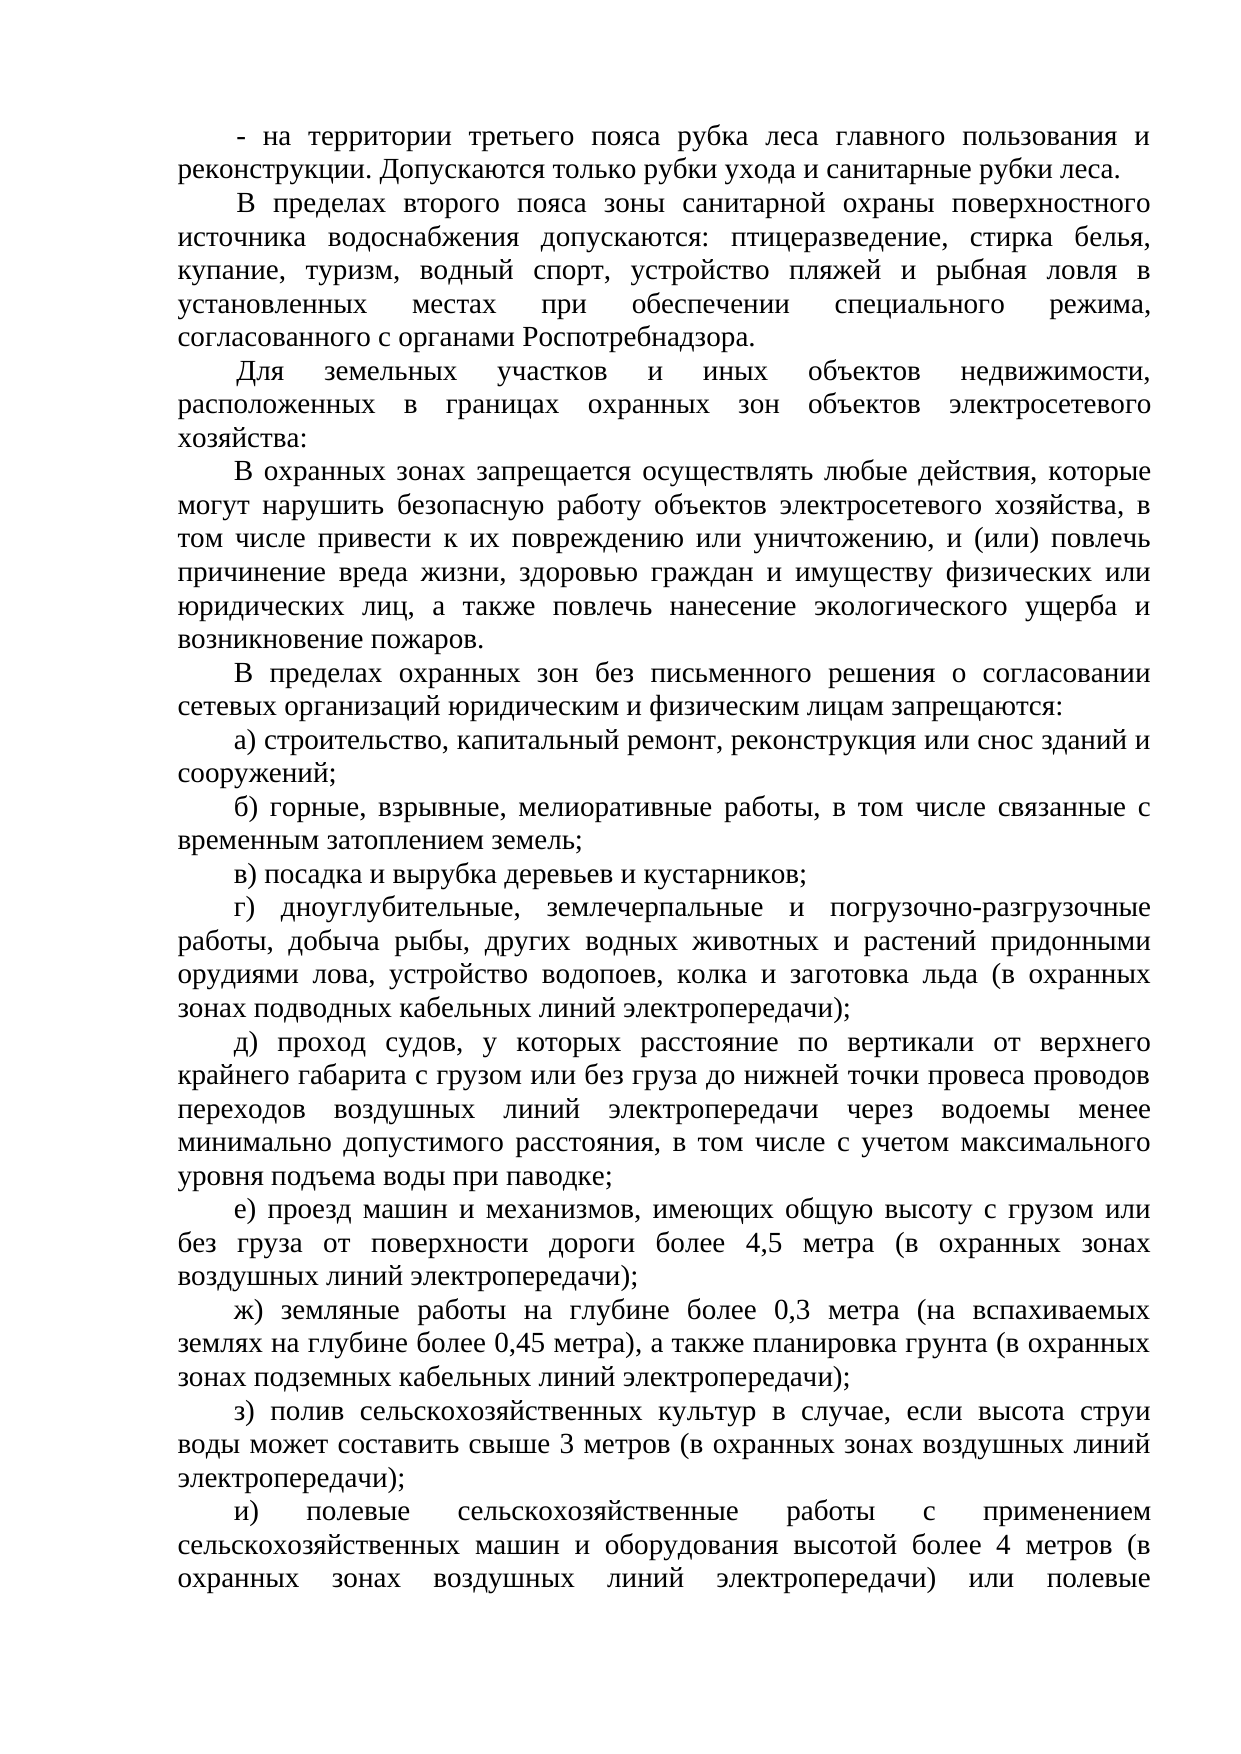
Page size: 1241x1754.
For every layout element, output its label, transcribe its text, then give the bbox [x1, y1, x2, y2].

text - на территории третьего пояса рубка леса главного пользования и реконструкции. Допускаются только рубки ухода и санитарные рубки леса. [177, 118, 1152, 185]
text В пределах второго пояса зоны санитарной охраны поверхностного источника водоснабжения допускаются: птицеразведение, стирка белья, купание, туризм, водный спорт, устройство пляжей и рыбная ловля в установленных местах при обеспечении специального режима, согласованного с органами Роспотребнадзора. [177, 185, 1152, 353]
text б) горные, взрывные, мелиоративные работы, в том числе связанные с временным затоплением земель; [177, 789, 1152, 856]
text ж) земляные работы на глубине более (на вспахиваемых землях на глубине более ), а также планировка грунта (в охранных зонах подземных кабельных линий электропередачи); [177, 1292, 1152, 1393]
text в) посадка и вырубка деревьев и кустарников; [177, 856, 1152, 889]
text г) дноуглубительные, землечерпальные и погрузочно-разгрузочные работы, добыча рыбы, других водных животных и растений придонными орудиями лова, устройство водопоев, колка и заготовка льда (в охранных зонах подводных кабельных линий электропередачи); [177, 889, 1152, 1024]
text В охранных зонах запрещается осуществлять любые действия, которые могут нарушить безопасную работу объектов электросетевого хозяйства, в том числе привести к их повреждению или уничтожению, и (или) повлечь причинение вреда жизни, здоровью граждан и имуществу физических или юридических лиц, а также повлечь нанесение экологического ущерба и возникновение пожаров. [177, 453, 1152, 655]
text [177, 1493, 1152, 1594]
text В пределах охранных зон без письменного решения о согласовании сетевых организаций юридическим и физическим лицам запрещаются: [177, 655, 1152, 722]
text Для земельных участков и иных объектов недвижимости, расположенных в границах охранных зон объектов электросетевого хозяйства: [177, 353, 1152, 453]
text д) проход судов, у которых расстояние по вертикали от верхнего крайнего габарита с грузом или без груза до нижней точки провеса проводов переходов воздушных линий электропередачи через водоемы менее минимально допустимого расстояния, в том числе с учетом максимального уровня подъема воды при паводке; [177, 1024, 1152, 1191]
text з) полив сельскохозяйственных культур в случае, если высота струи воды может составить свыше (в охранных зонах воздушных линий электропередачи); [177, 1393, 1152, 1493]
text е) проезд машин и механизмов, имеющих общую высоту с грузом или без груза от поверхности дороги более (в охранных зонах воздушных линий электропередачи); [177, 1191, 1152, 1292]
text а) строительство, капитальный ремонт, реконструкция или снос зданий и сооружений; [177, 722, 1152, 789]
